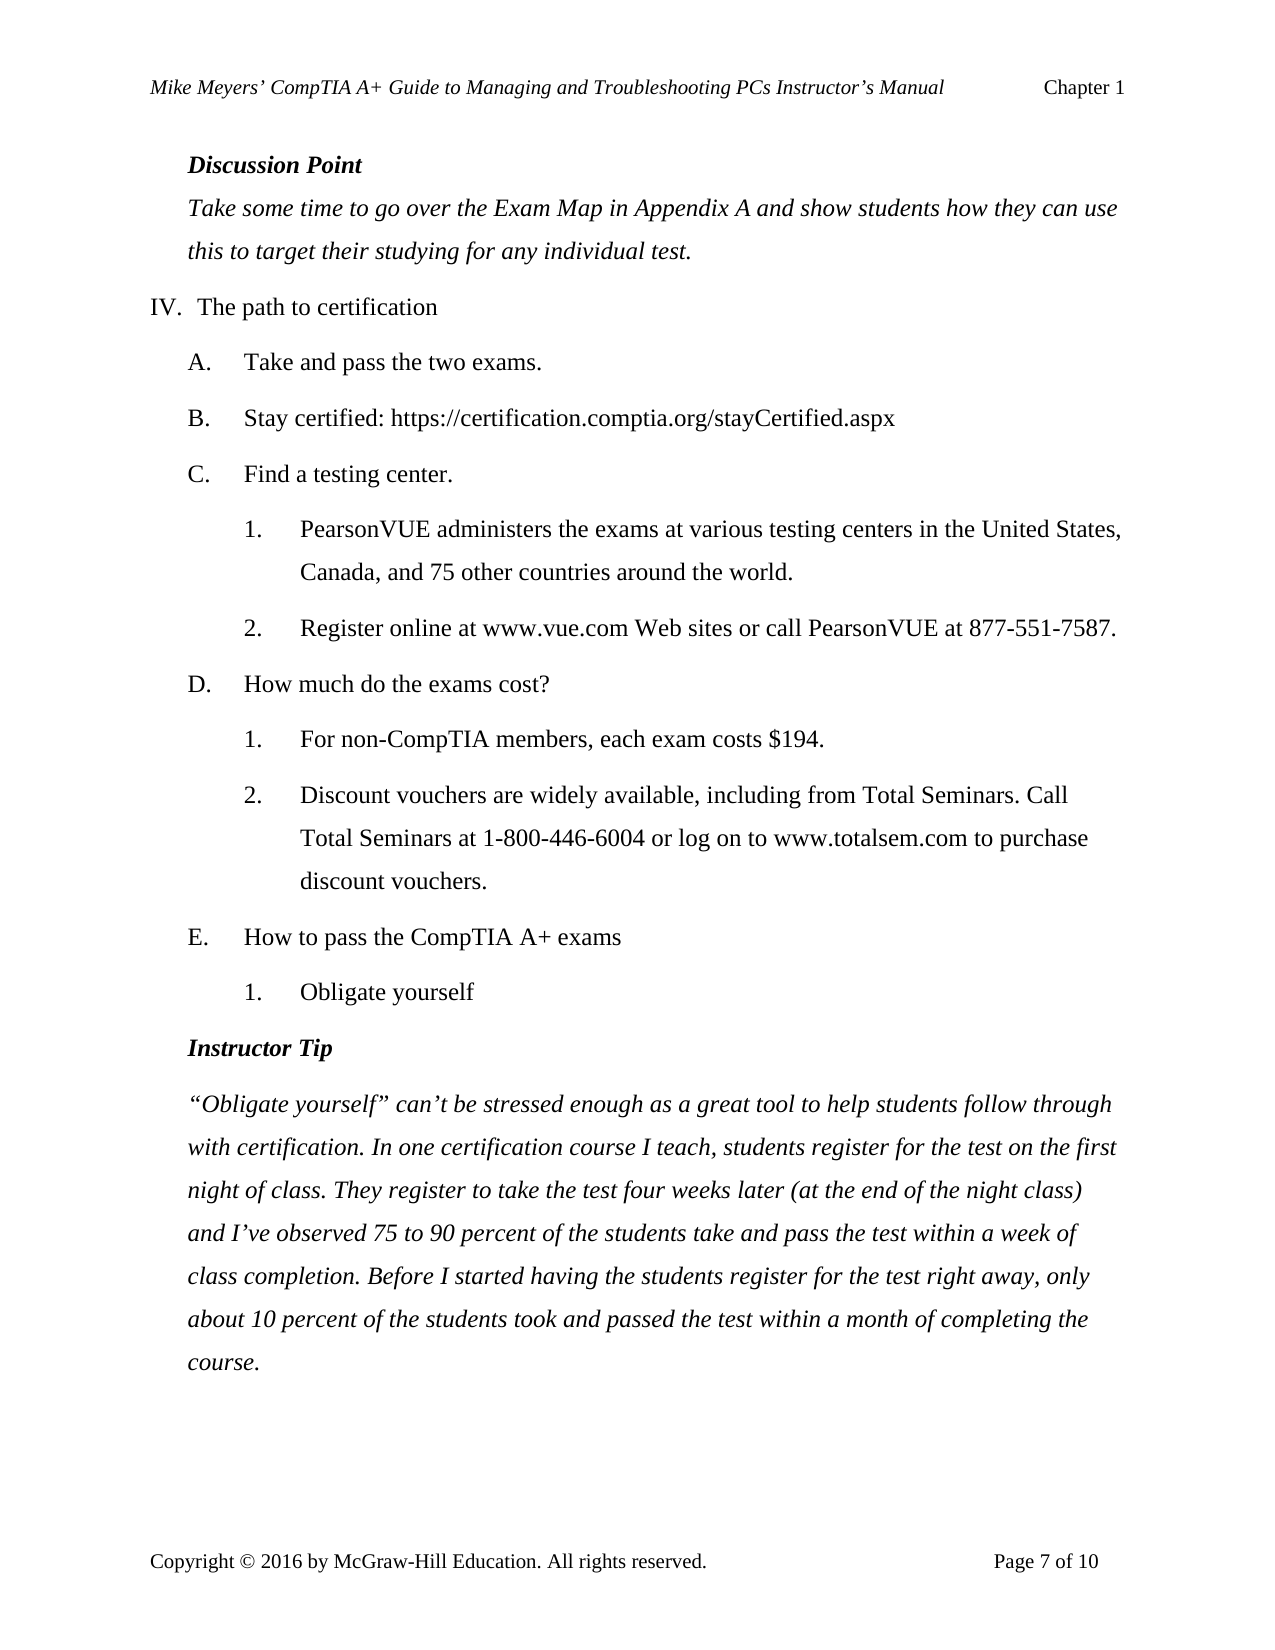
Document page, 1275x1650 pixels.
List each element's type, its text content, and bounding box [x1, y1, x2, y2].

title Discussion Point [187, 150, 1125, 179]
text 1. PearsonVUE administers the exams at various testing centers in the United States, Canada, and 75 other countries around the world. [244, 514, 1125, 586]
text C. Find a testing center. [187, 459, 1125, 487]
text B. Stay certified: https://certification.comptia.org/stayCertified.aspx [187, 403, 1125, 432]
text 1. Obligate yourself [244, 977, 1125, 1006]
text 2. Discount vouchers are widely available, including from Total Seminars. Call Total Seminars at 1-800-446-6004 or log on to www.totalsem.com to purchase discount vouchers. [244, 780, 1125, 895]
text E. How to pass the CompTIA A+ exams [187, 922, 1125, 951]
text 1. For non-CompTIA members, each exam costs $194. [244, 724, 1125, 753]
text IV. The path to certification [150, 292, 1125, 321]
text 2. Register online at www.vue.com Web sites or call PearsonVUE at 877-551-7587. [244, 613, 1125, 642]
text “Obligate yourself” can’t be stressed enough as a great tool to help students follow through with certification. In one certification course I teach, students register for the test on the first night of class. They register to take the test four weeks later (at the end of the night class) and I’ve observed 75 to 90 percent of the students take and pass the test within a week of class completion. Before I started having the students register for the test right away, only about 10 percent of the students took and passed the test within a month of completing the course. [187, 1089, 1125, 1376]
text Instructor Tip [187, 1033, 1125, 1062]
text A. Take and pass the two exams. [187, 347, 1125, 376]
text Take some time to go over the Exam Map in Appendix A and show students how they can use this to target their studying for any individual test. [187, 193, 1125, 265]
text D. How much do the exams cost? [187, 669, 1125, 697]
